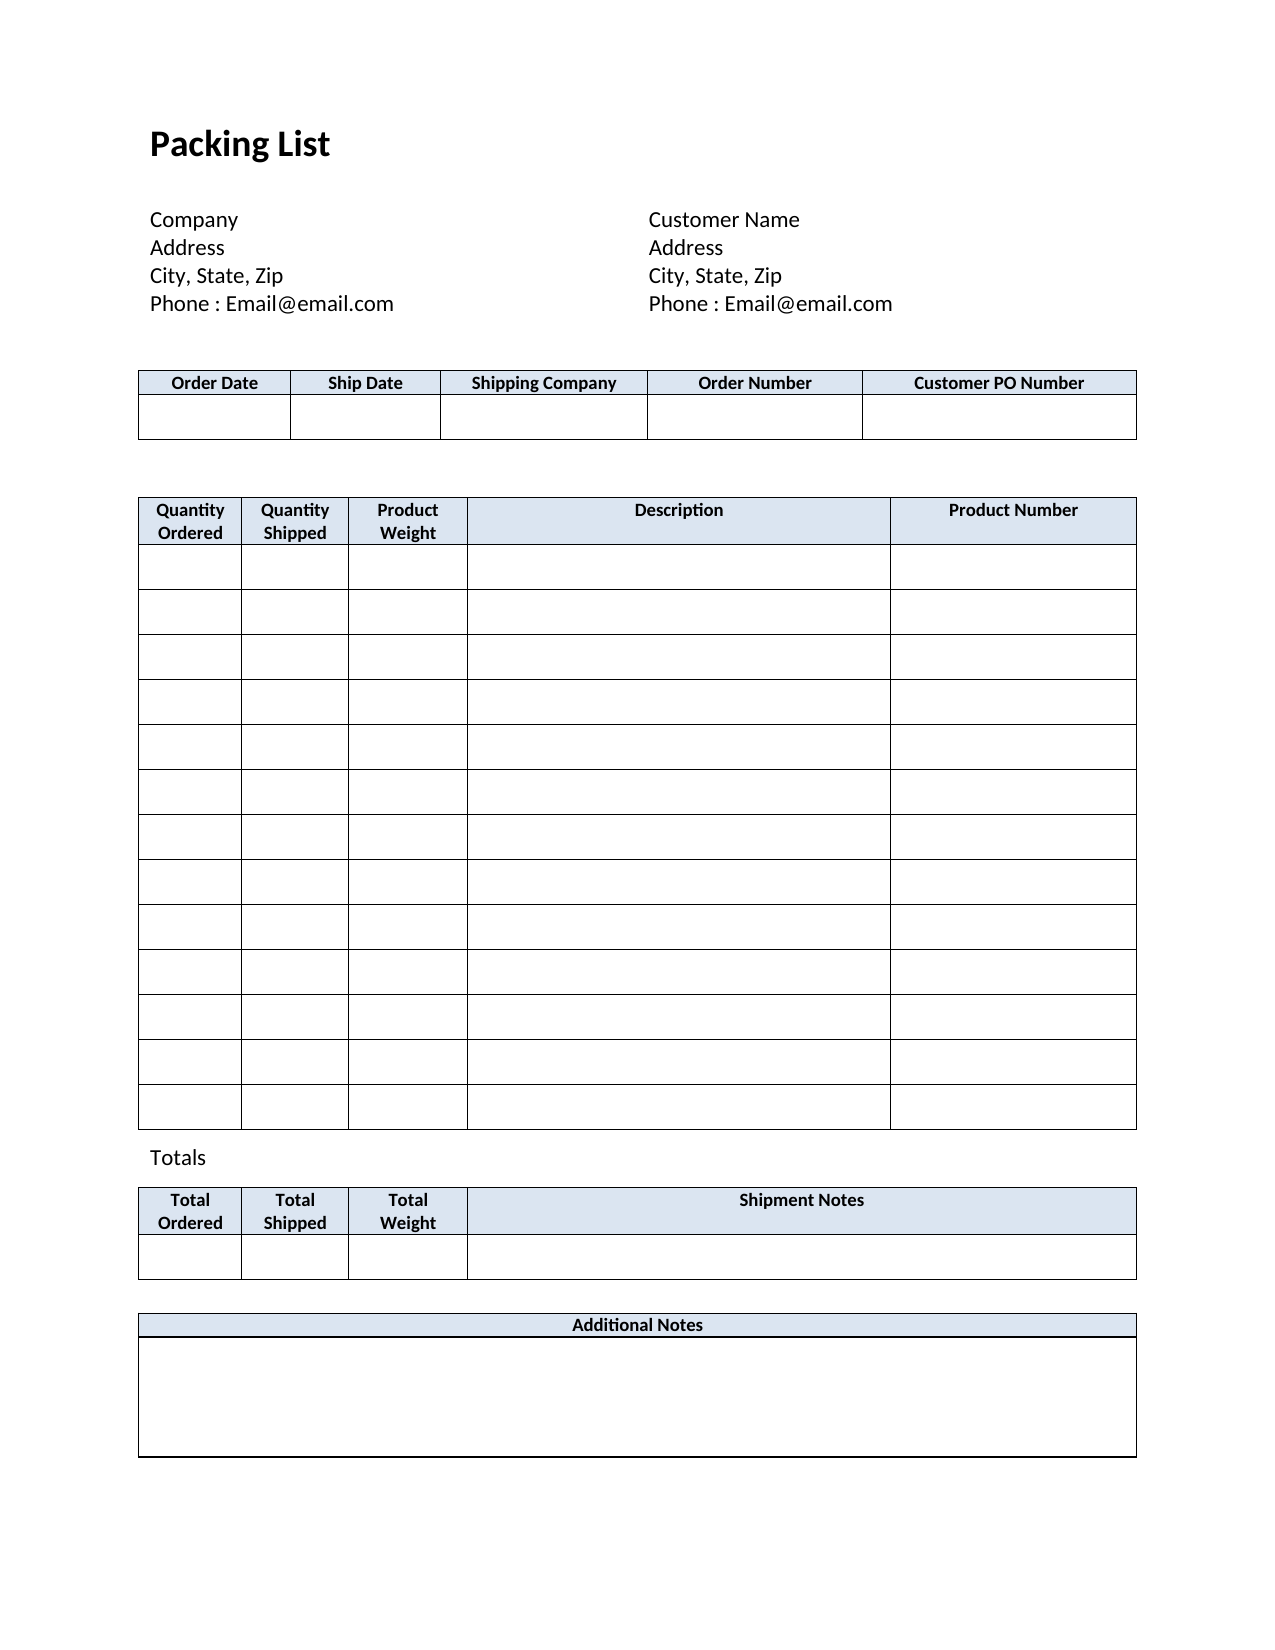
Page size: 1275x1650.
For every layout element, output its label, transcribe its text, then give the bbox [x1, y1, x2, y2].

table_header Quantity Ordered [139, 498, 241, 544]
table_cell [139, 725, 241, 769]
table_cell [891, 905, 1136, 949]
table_cell [891, 950, 1136, 994]
table_cell [891, 770, 1136, 814]
table_cell [139, 860, 241, 904]
table_cell [891, 545, 1136, 589]
table_cell [242, 545, 348, 589]
table_cell [242, 725, 348, 769]
table_cell [891, 995, 1136, 1039]
table_cell [648, 395, 862, 439]
table_cell [891, 725, 1136, 769]
text Totals [150, 1143, 1125, 1171]
table_cell [891, 815, 1136, 859]
table_cell [349, 1235, 467, 1279]
table_cell [242, 815, 348, 859]
table_cell Order Date [139, 371, 290, 394]
table_cell [242, 770, 348, 814]
table_cell [891, 1085, 1136, 1129]
table_cell [468, 680, 890, 724]
table_header Customer Name Address City, State, Zip Phone : Email@email.com [638, 205, 1136, 370]
table_cell [349, 545, 467, 589]
table_cell [139, 590, 241, 634]
table_cell [891, 680, 1136, 724]
table_cell [349, 590, 467, 634]
table_header Total Weight [349, 1188, 467, 1234]
table_cell [139, 395, 290, 439]
table_header Additional Notes [139, 1314, 1136, 1336]
table_cell [468, 770, 890, 814]
table_cell [242, 590, 348, 634]
table_cell [242, 950, 348, 994]
table_cell [242, 860, 348, 904]
table_header Quantity Shipped [242, 498, 348, 544]
table_cell [468, 635, 890, 679]
table_header Product Weight [349, 498, 467, 544]
table_cell [349, 725, 467, 769]
table_cell [139, 1338, 1136, 1456]
table_cell Customer PO Number [863, 371, 1136, 394]
table_cell [468, 545, 890, 589]
table_cell [242, 680, 348, 724]
table_cell [349, 635, 467, 679]
table_header Total Ordered [139, 1188, 241, 1234]
table_cell [139, 1235, 241, 1279]
table_cell [139, 950, 241, 994]
table_cell [468, 995, 890, 1039]
table_cell [468, 950, 890, 994]
table_cell [139, 635, 241, 679]
table_cell [139, 995, 241, 1039]
table_cell [349, 770, 467, 814]
table_cell [468, 860, 890, 904]
table_cell [242, 635, 348, 679]
table_cell [349, 1040, 467, 1084]
table_cell [349, 1085, 467, 1129]
table_cell Ship Date [291, 371, 440, 394]
table_header Description [468, 498, 890, 544]
table_cell [349, 950, 467, 994]
table_cell [468, 725, 890, 769]
table_cell [242, 905, 348, 949]
table_cell [468, 1085, 890, 1129]
table_cell [468, 590, 890, 634]
table_cell [349, 680, 467, 724]
table_cell [468, 1235, 1136, 1279]
table_cell [349, 860, 467, 904]
table_cell [349, 815, 467, 859]
text Packing List [150, 120, 1125, 166]
table_cell [468, 905, 890, 949]
table_cell [242, 1235, 348, 1279]
table_cell [139, 1040, 241, 1084]
table_cell [139, 770, 241, 814]
table_cell [139, 680, 241, 724]
table_cell [891, 860, 1136, 904]
table_header Product Number [891, 498, 1136, 544]
table_header Company Address City, State, Zip Phone : Email@email.com [139, 205, 637, 370]
table_cell [139, 905, 241, 949]
table_cell Order Number [648, 371, 862, 394]
table_cell [349, 995, 467, 1039]
table_cell [891, 590, 1136, 634]
table_cell [242, 995, 348, 1039]
table_cell [863, 395, 1136, 439]
table_cell [242, 1040, 348, 1084]
table_cell [242, 1085, 348, 1129]
table_cell [291, 395, 440, 439]
table_cell [891, 635, 1136, 679]
table_cell [139, 545, 241, 589]
table_header Shipment Notes [468, 1188, 1136, 1234]
table_cell [139, 1085, 241, 1129]
table_cell [891, 1040, 1136, 1084]
table_cell [441, 395, 647, 439]
table_cell Shipping Company [441, 371, 647, 394]
table_cell [139, 815, 241, 859]
table_header Total Shipped [242, 1188, 348, 1234]
table_cell [349, 905, 467, 949]
table_cell [468, 815, 890, 859]
table_cell [468, 1040, 890, 1084]
